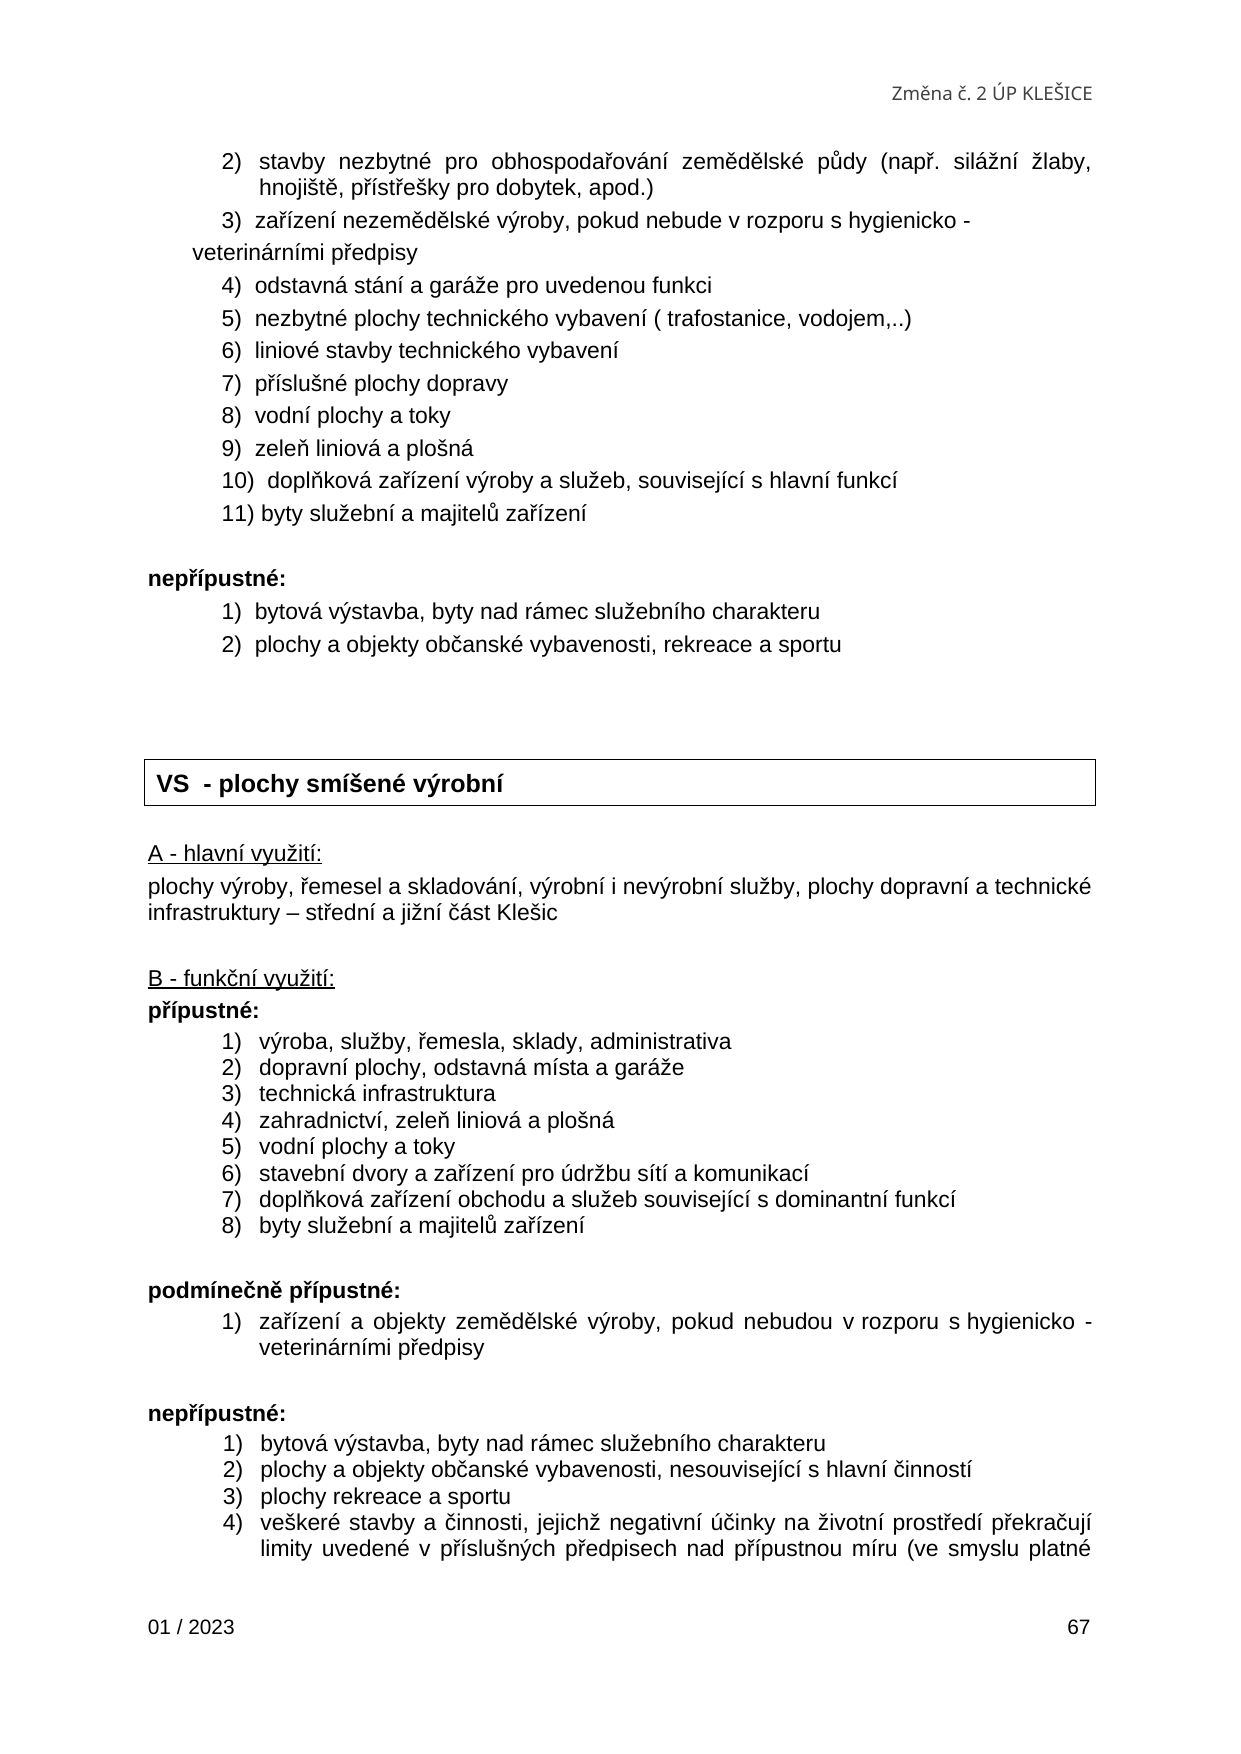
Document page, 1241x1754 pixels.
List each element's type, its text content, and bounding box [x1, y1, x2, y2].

list doplňková zařízení obchodu a služeb související s dominantní funkcí [221, 1186, 1092, 1212]
list zahradnictví, zeleň liniová a plošná [221, 1107, 1092, 1133]
table_header VS - plochy smíšené výrobní [145, 760, 1095, 805]
text podmínečně přípustné: [148, 1277, 1092, 1304]
list technická infrastruktura [221, 1080, 1092, 1107]
text plochy výroby, řemesel a skladování, výrobní i nevýrobní služby, plochy dopravní a technické infrastruktury – střední a jižní část Klešic [148, 873, 1092, 926]
list byty služební a majitelů zařízení [221, 1212, 1092, 1238]
list bytová výstavba, byty nad rámec služebního charakteru [223, 1430, 1092, 1456]
text veterinárními předpisy [148, 239, 1092, 266]
text 8) vodní plochy a toky [221, 402, 1092, 429]
list vodní plochy a toky [221, 1133, 1092, 1159]
list plochy rekreace a sportu [223, 1483, 1092, 1509]
text přípustné: [148, 997, 1092, 1023]
text B - funkční využití: [148, 964, 1092, 991]
list dopravní plochy, odstavná místa a garáže [221, 1054, 1092, 1080]
text 1) bytová výstavba, byty nad rámec služebního charakteru [221, 598, 1092, 624]
text A - hlavní využití: [148, 840, 1092, 867]
list stavby nezbytné pro obhospodařování zemědělské půdy (např. silážní žlaby, hnojiště, přístřešky pro dobytek, apod.) [221, 148, 1092, 200]
text nepřípustné: [148, 1399, 1092, 1426]
text 2) plochy a objekty občanské vybavenosti, rekreace a sportu [148, 631, 1092, 657]
text 9) zeleň liniová a plošná [185, 435, 1092, 461]
text 10) doplňková zařízení výroby a služeb, související s hlavní funkcí [148, 467, 1092, 494]
text 3) zařízení nezemědělské výroby, pokud nebude v rozporu s hygienicko - [148, 207, 1092, 233]
list stavební dvory a zařízení pro údržbu sítí a komunikací [221, 1159, 1092, 1186]
text nepřípustné: [148, 565, 1092, 592]
list zařízení a objekty zemědělské výroby, pokud nebudou v rozporu s hygienicko -veterinárními předpisy [221, 1308, 1092, 1361]
text 5) nezbytné plochy technického vybavení ( trafostanice, vodojem,..) [148, 304, 1092, 331]
list plochy a objekty občanské vybavenosti, nesouvisející s hlavní činností [223, 1456, 1092, 1483]
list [223, 1509, 1092, 1562]
text 7) příslušné plochy dopravy [148, 370, 1092, 396]
list výroba, služby, řemesla, sklady, administrativa [221, 1028, 1092, 1054]
text 11) byty služební a majitelů zařízení [148, 500, 1092, 526]
text 6) liniové stavby technického vybavení [221, 337, 1092, 363]
text 4) odstavná stání a garáže pro uvedenou funkci [148, 272, 1092, 298]
